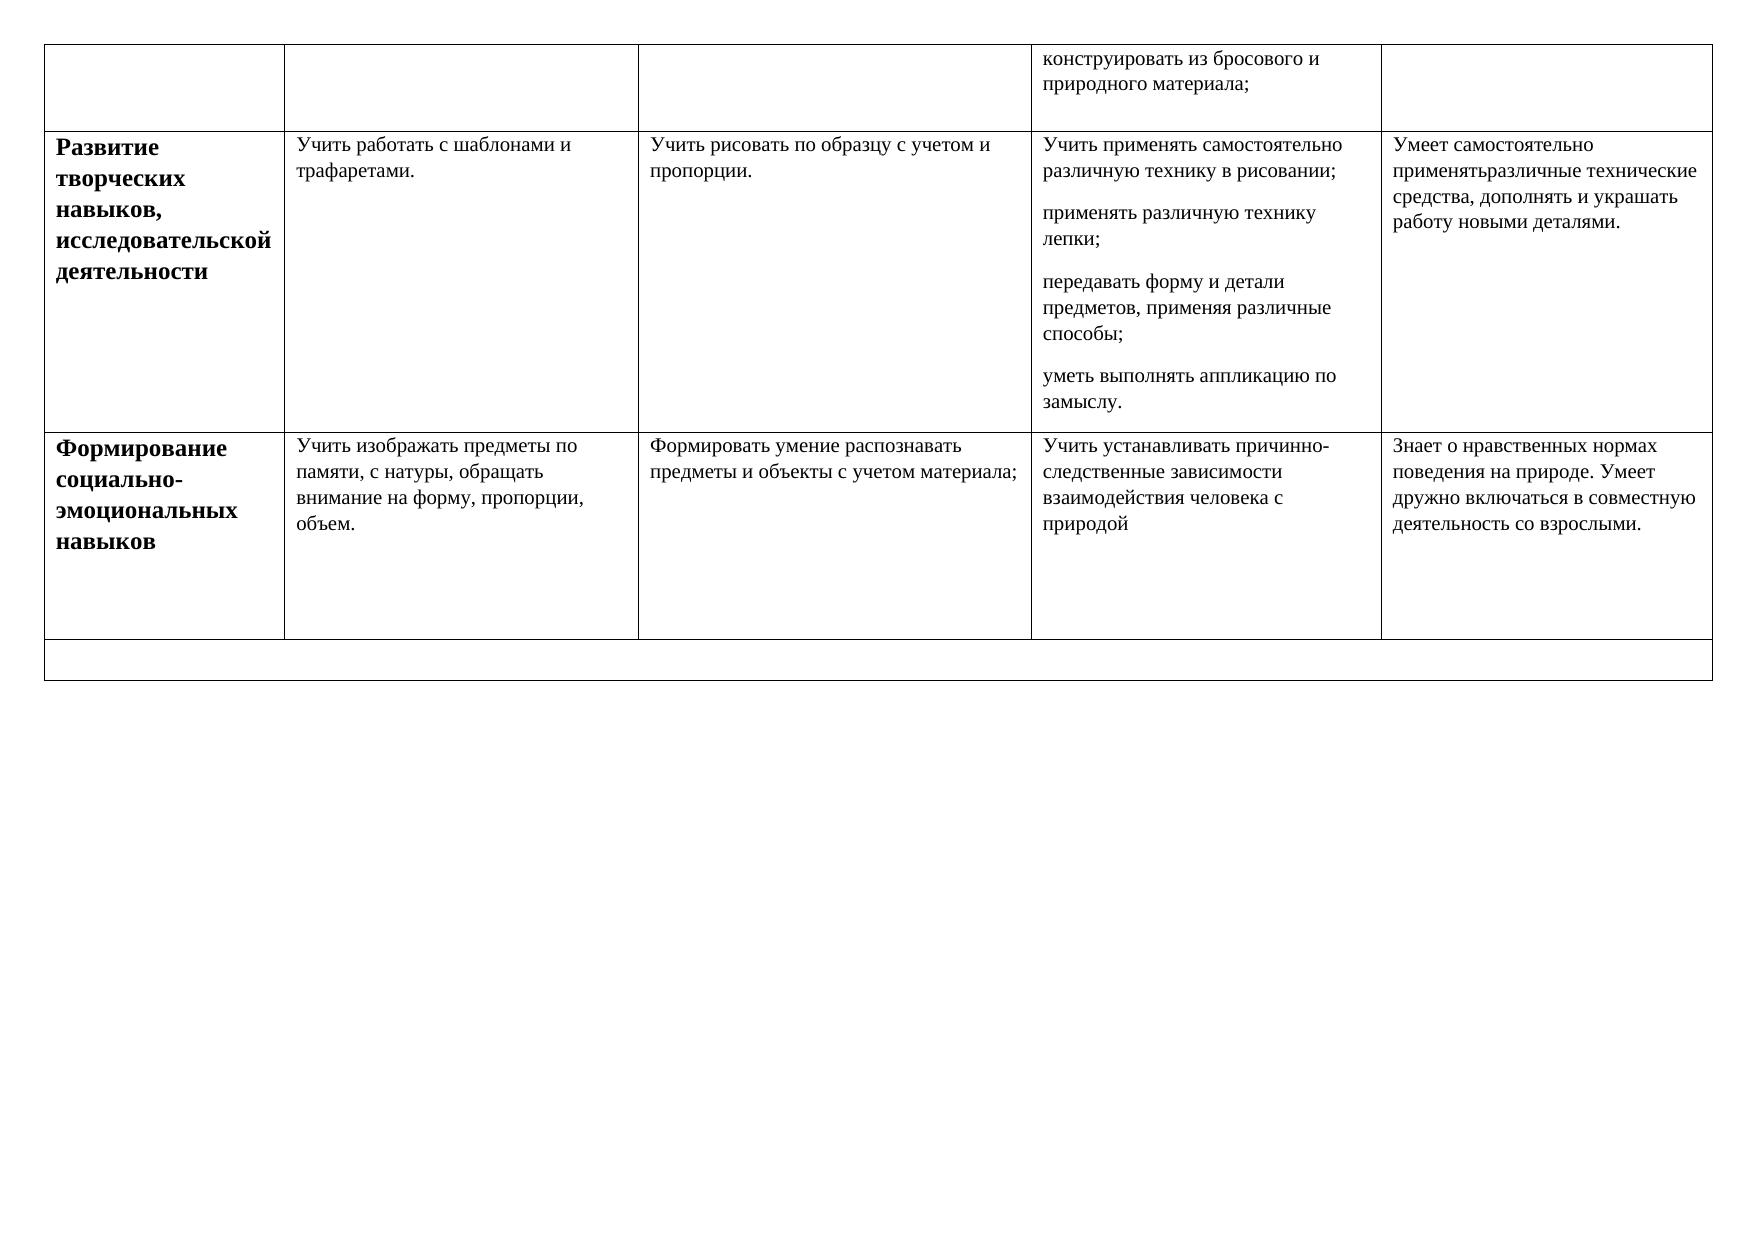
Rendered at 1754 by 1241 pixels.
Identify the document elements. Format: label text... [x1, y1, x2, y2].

table_cell Формирование социально-эмоциональных навыков [45, 433, 284, 639]
table_cell Формировать умение распознавать предметы и объекты с учетом материала; [639, 433, 1031, 639]
table_cell Знает о нравственных нормах поведения на природе. Умеет дружно включаться в совместную деятельность со взрослыми. [1382, 433, 1712, 639]
table_cell [45, 640, 1712, 679]
table_cell Учить рисовать по образцу с учетом и пропорции. [639, 132, 1031, 432]
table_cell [639, 45, 1031, 131]
table_cell Учить работать с шаблонами и трафаретами. [285, 132, 638, 432]
table_cell Учить применять самостоятельно различную технику в рисовании; применять различную технику лепки; передавать форму и детали предметов, применяя различные способы; уметь выполнять аппликацию по замыслу. [1032, 132, 1381, 432]
table_cell Учить изображать предметы по памяти, с натуры, обращать внимание на форму, пропорции, объем. [285, 433, 638, 639]
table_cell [285, 45, 638, 131]
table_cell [1032, 45, 1381, 131]
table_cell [45, 45, 284, 131]
table_cell Учить устанавливать причинно-следственные зависимости взаимодействия человека с природой [1032, 433, 1381, 639]
table_cell Развитие творческих навыков, исследовательской деятельности [45, 132, 284, 432]
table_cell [1382, 45, 1712, 131]
table_cell Умеет самостоятельно применятьразличные технические средства, дополнять и украшать работу новыми деталями. [1382, 132, 1712, 432]
